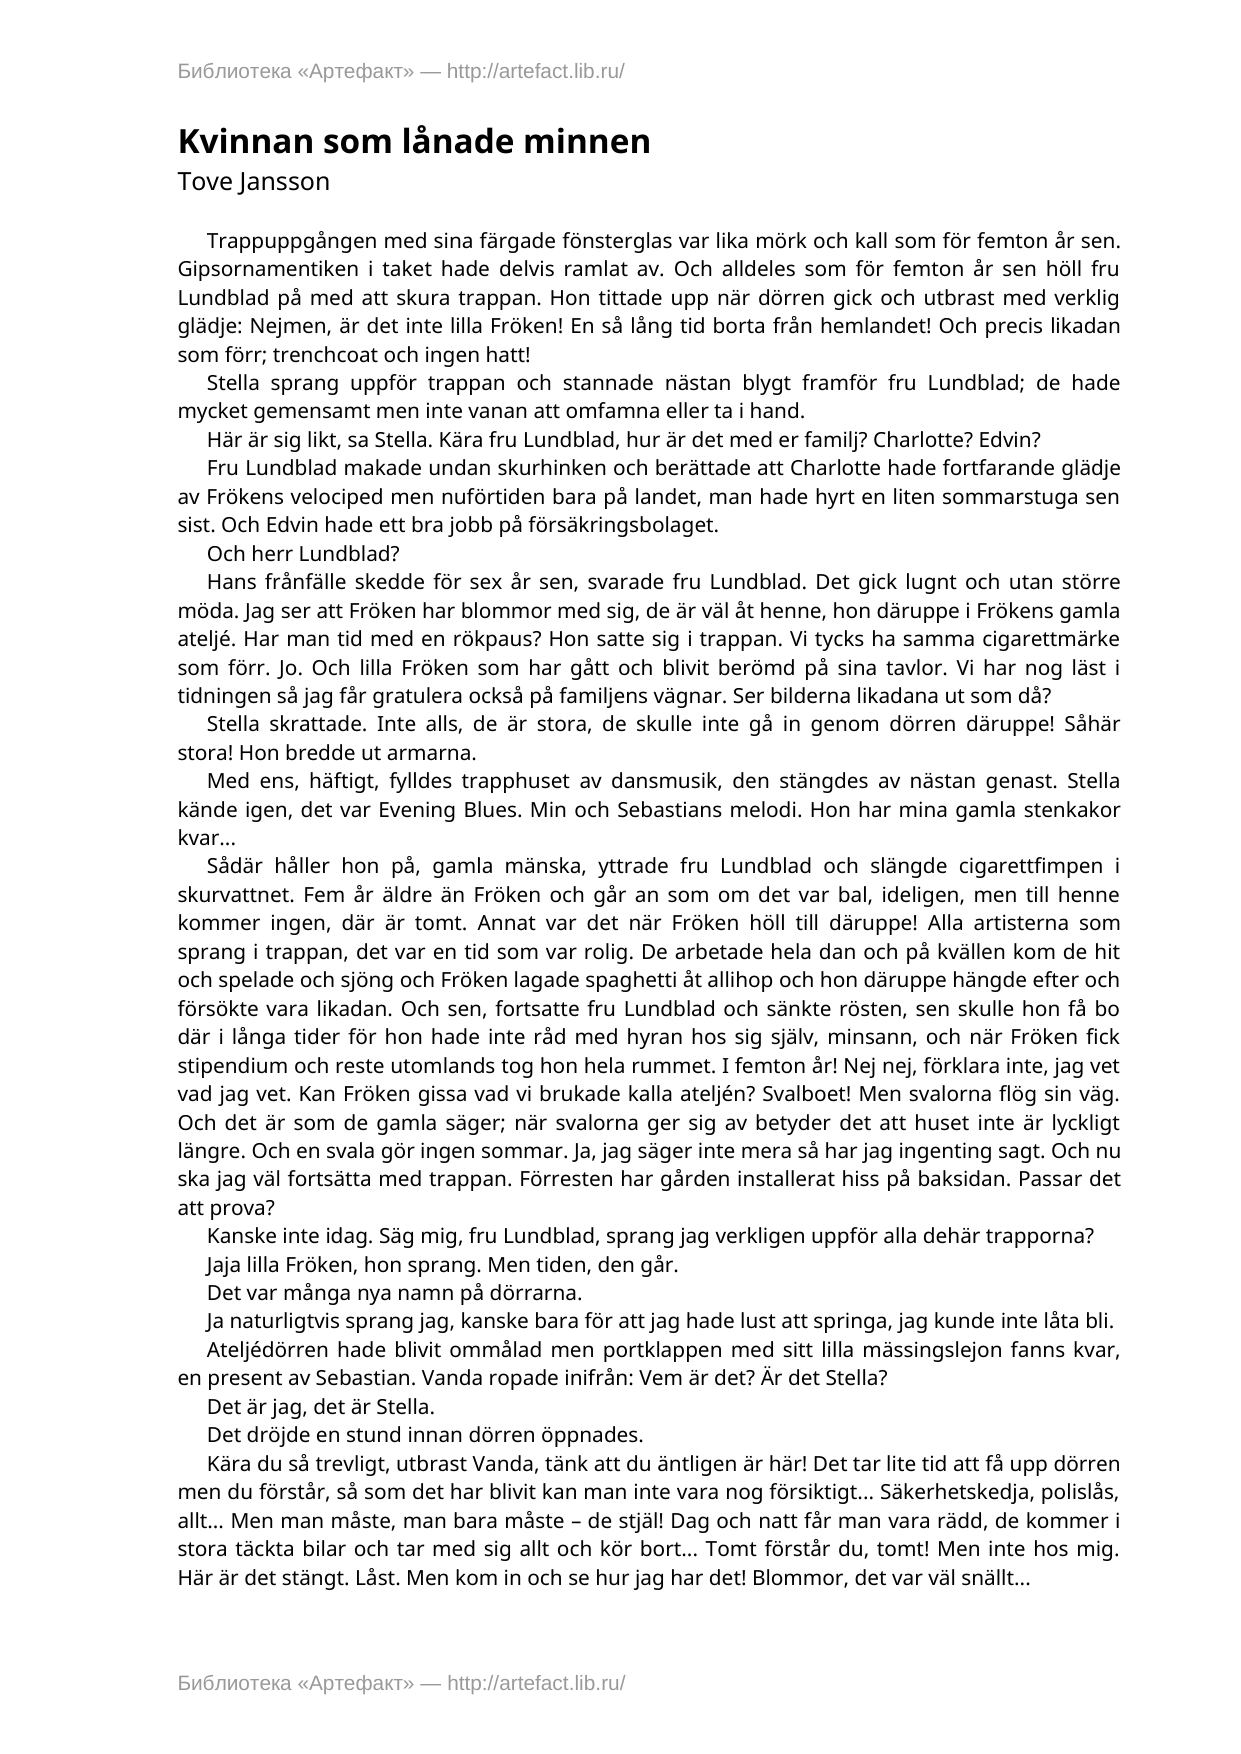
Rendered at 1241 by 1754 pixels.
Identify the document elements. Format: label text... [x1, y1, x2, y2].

text Trappuppgången med sina färgade fönsterglas var lika mörk och kall som för femton år sen. Gipsornamentiken i taket hade delvis ramlat av. Och alldeles som för femton år sen höll fru Lundblad på med att skura trappan. Hon tittade upp när dörren gick och utbrast med verklig glädje: Nejmen, är det inte lilla Fröken! En så lång tid borta från hemlandet! Och precis likadan som förr; trenchcoat och ingen hatt! [177, 226, 1122, 368]
text Stella sprang uppför trappan och stannade nästan blygt framför fru Lundblad; de hade mycket gemensamt men inte vanan att omfamna eller ta i hand. [177, 368, 1122, 425]
text Kanske inte idag. Säg mig, fru Lundblad, sprang jag verkligen uppför alla dehär trapporna? [177, 1221, 1122, 1250]
text Tove Jansson [177, 163, 1122, 198]
text Fru Lundblad makade undan skurhinken och berättade att Charlotte hade fortfarande glädje av Frökens velociped men nuförtiden bara på landet, man hade hyrt en liten sommarstuga sen sist. Och Edvin hade ett bra jobb på försäkringsbolaget. [177, 453, 1122, 539]
text Kära du så trevligt, utbrast Vanda, tänk att du äntligen är här! Det tar lite tid att få upp dörren men du förstår, så som det har blivit kan man inte vara nog försiktigt... Säkerhetskedja, polislås, allt... Men man måste, man bara måste – de stjäl! Dag och natt får man vara rädd, de kommer i stora täckta bilar och tar med sig allt och kör bort... Tomt förstår du, tomt! Men inte hos mig. Här är det stängt. Låst. Men kom in och se hur jag har det! Blommor, det var väl snällt... [177, 1449, 1122, 1591]
text Sådär håller hon på, gamla mänska, yttrade fru Lundblad och slängde cigarettfimpen i skurvattnet. Fem år äldre än Fröken och går an som om det var bal, ideligen, men till henne kommer ingen, där är tomt. Annat var det när Fröken höll till däruppe! Alla artisterna som sprang i trappan, det var en tid som var rolig. De arbetade hela dan och på kvällen kom de hit och spelade och sjöng och Fröken lagade spaghetti åt allihop och hon däruppe hängde efter och försökte vara likadan. Och sen, fortsatte fru Lundblad och sänkte rösten, sen skulle hon få bo där i långa tider för hon hade inte råd med hyran hos sig själv, minsann, och när Fröken fick stipendium och reste utomlands tog hon hela rummet. I femton år! Nej nej, förklara inte, jag vet vad jag vet. Kan Fröken gissa vad vi brukade kalla ateljén? Svalboet! Men svalorna flög sin väg. Och det är som de gamla säger; när svalorna ger sig av betyder det att huset inte är lyckligt längre. Och en svala gör ingen sommar. Ja, jag säger inte mera så har jag ingenting sagt. Och nu ska jag väl fortsätta med trappan. Förresten har gården installerat hiss på baksidan. Passar det att prova? [177, 852, 1122, 1221]
text Ja naturligtvis sprang jag, kanske bara för att jag hade lust att springa, jag kunde inte låta bli. [177, 1307, 1122, 1335]
text Det är jag, det är Stella. [177, 1392, 1122, 1420]
text Med ens, häftigt, fylldes trapphuset av dansmusik, den stängdes av nästan genast. Stella kände igen, det var Evening Blues. Min och Sebastians melodi. Hon har mina gamla stenkakor kvar... [177, 766, 1122, 852]
text Hans frånfälle skedde för sex år sen, svarade fru Lundblad. Det gick lugnt och utan större möda. Jag ser att Fröken har blommor med sig, de är väl åt henne, hon däruppe i Frökens gamla ateljé. Har man tid med en rökpaus? Hon satte sig i trappan. Vi tycks ha samma cigarettmärke som förr. Jo. Och lilla Fröken som har gått och blivit berömd på sina tavlor. Vi har nog läst i tidningen så jag får gratulera också på familjens vägnar. Ser bilderna likadana ut som då? [177, 567, 1122, 709]
text Ateljédörren hade blivit ommålad men portklappen med sitt lilla mässingslejon fanns kvar, en present av Sebastian. Vanda ropade inifrån: Vem är det? Är det Stella? [177, 1335, 1122, 1392]
text Och herr Lundblad? [177, 539, 1122, 567]
text Stella skrattade. Inte alls, de är stora, de skulle inte gå in genom dörren däruppe! Såhär stora! Hon bredde ut armarna. [177, 709, 1122, 766]
text Kvinnan som lånade minnen [177, 118, 1122, 163]
text Jaja lilla Fröken, hon sprang. Men tiden, den går. [177, 1250, 1122, 1278]
text Det var många nya namn på dörrarna. [177, 1278, 1122, 1307]
text Här är sig likt, sa Stella. Kära fru Lundblad, hur är det med er familj? Charlotte? Edvin? [177, 425, 1122, 453]
text Det dröjde en stund innan dörren öppnades. [177, 1420, 1122, 1449]
